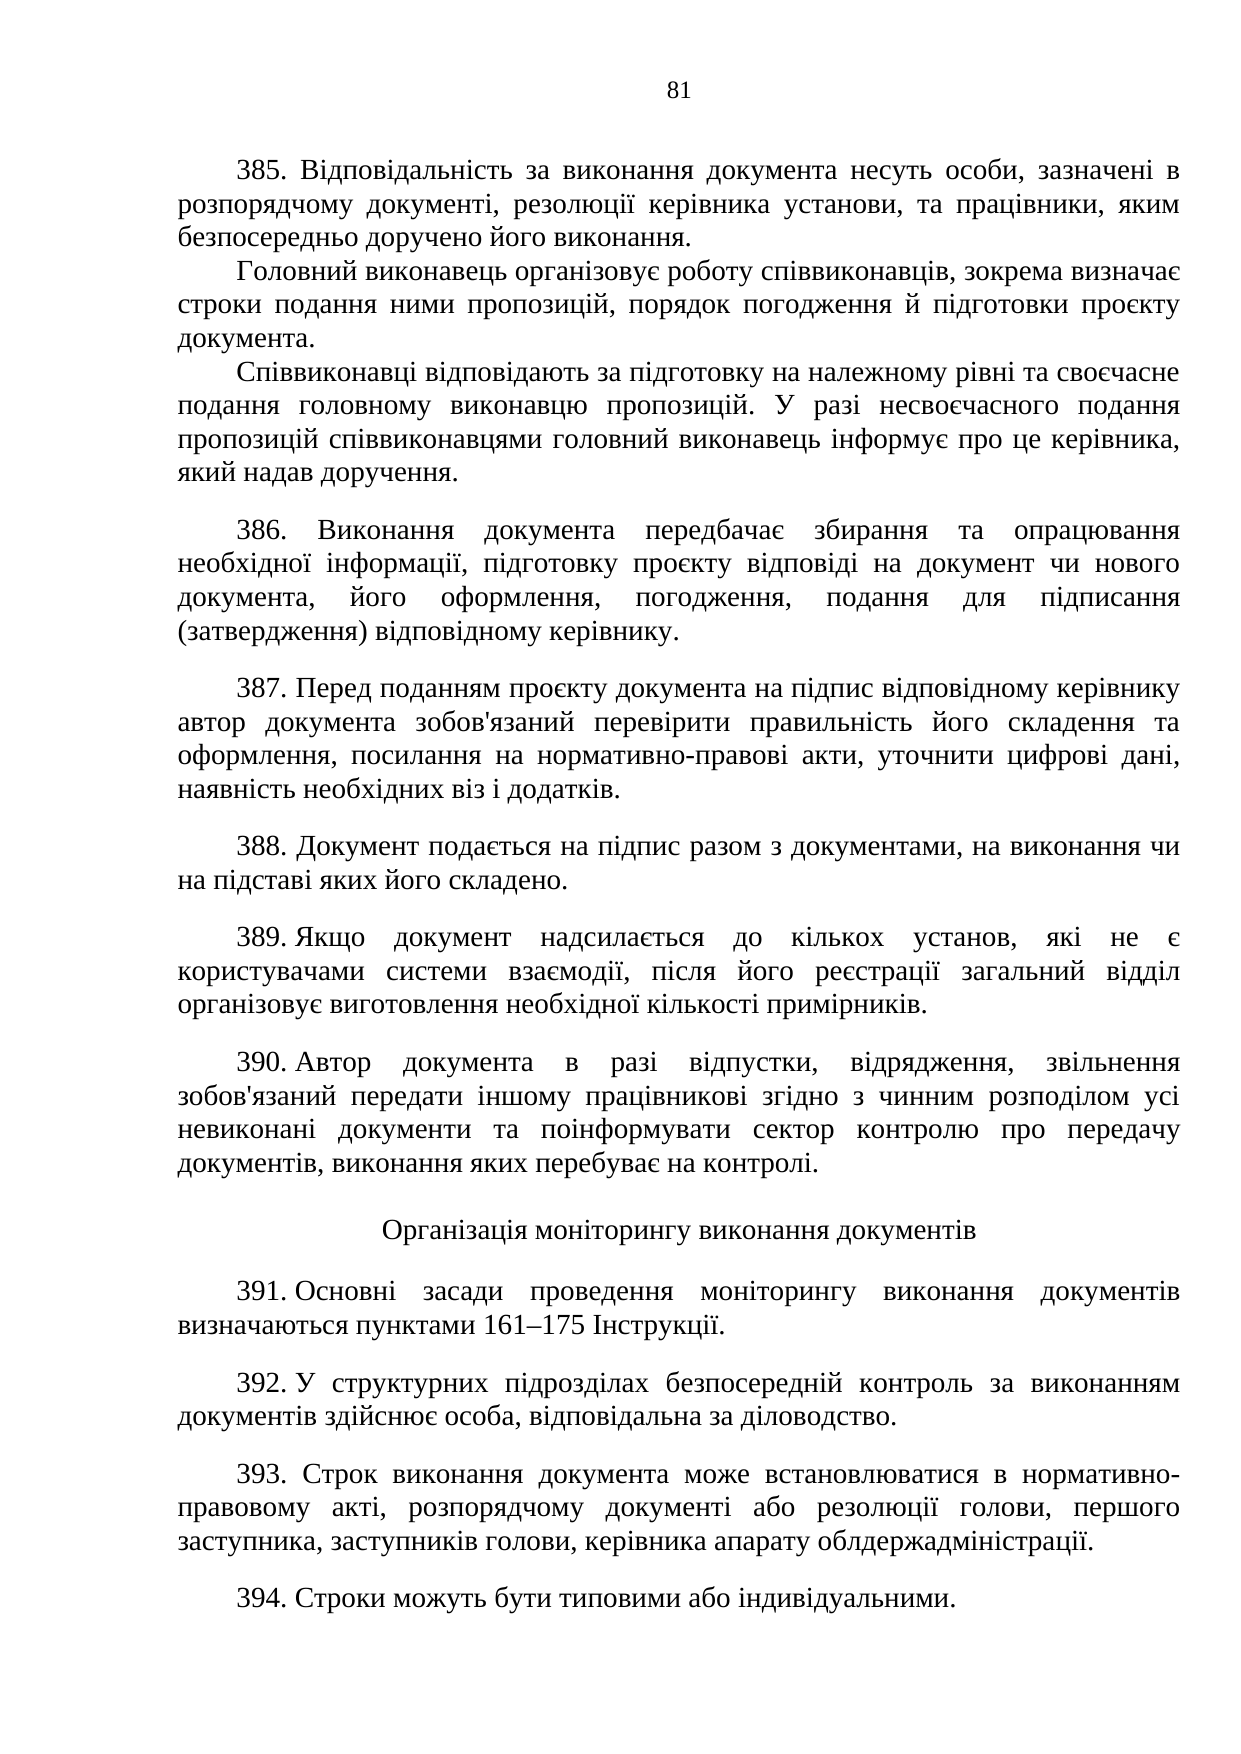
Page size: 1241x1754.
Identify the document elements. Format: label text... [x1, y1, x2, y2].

text 385. Відповідальність за виконання документа несуть особи, зазначені в розпорядчому документі, резолюції керівника установи, та працівники, яким безпосередньо доручено його виконання. [177, 152, 1181, 253]
text 391. Основні засади проведення моніторингу виконання документів визначаються пунктами 161–175 Інструкції. [177, 1273, 1181, 1341]
text 393. Строк виконання документа може встановлюватися в нормативно-правовому акті, розпорядчому документі або резолюції голови, першого заступника, заступників голови, керівника апарату облдержадміністрації. [177, 1456, 1181, 1556]
text 390. Автор документа в разі відпустки, відрядження, звільнення зобов'язаний передати іншому працівникові згідно з чинним розподілом усі невиконані документи та поінформувати сектор контролю про передачу документів, виконання яких перебуває на контролі. [177, 1044, 1181, 1178]
text 394. Строки можуть бути типовими або індивідуальними. [177, 1581, 1181, 1614]
subtitle Організація моніторингу виконання документів [177, 1212, 1181, 1246]
text 389. Якщо документ надсилається до кількох установ, які не є користувачами системи взаємодії, після його реєстрації загальний відділ організовує виготовлення необхідної кількості примірників. [177, 919, 1181, 1020]
text 387. Перед поданням проєкту документа на підпис відповідному керівнику автор документа зобов'язаний перевірити правильність його складення та оформлення, посилання на нормативно-правові акти, уточнити цифрові дані, наявність необхідних віз і додатків. [177, 670, 1181, 804]
text 392. У структурних підрозділах безпосередній контроль за виконанням документів здійснює особа, відповідальна за діловодство. [177, 1365, 1181, 1432]
text 386. Виконання документа передбачає збирання та опрацювання необхідної інформації, підготовку проєкту відповіді на документ чи нового документа, його оформлення, погодження, подання для підписання (затвердження) відповідному керівнику. [177, 512, 1181, 646]
text Співвиконавці відповідають за підготовку на належному рівні та своєчасне подання головному виконавцю пропозицій. У разі несвоєчасного подання пропозицій співвиконавцями головний виконавець інформує про це керівника, який надав доручення. [177, 354, 1181, 488]
text Головний виконавець організовує роботу співвиконавців, зокрема визначає строки подання ними пропозицій, порядок погодження й підготовки проєкту документа. [177, 253, 1181, 354]
text 388. Документ подається на підпис разом з документами, на виконання чи на підставі яких його складено. [177, 828, 1181, 896]
